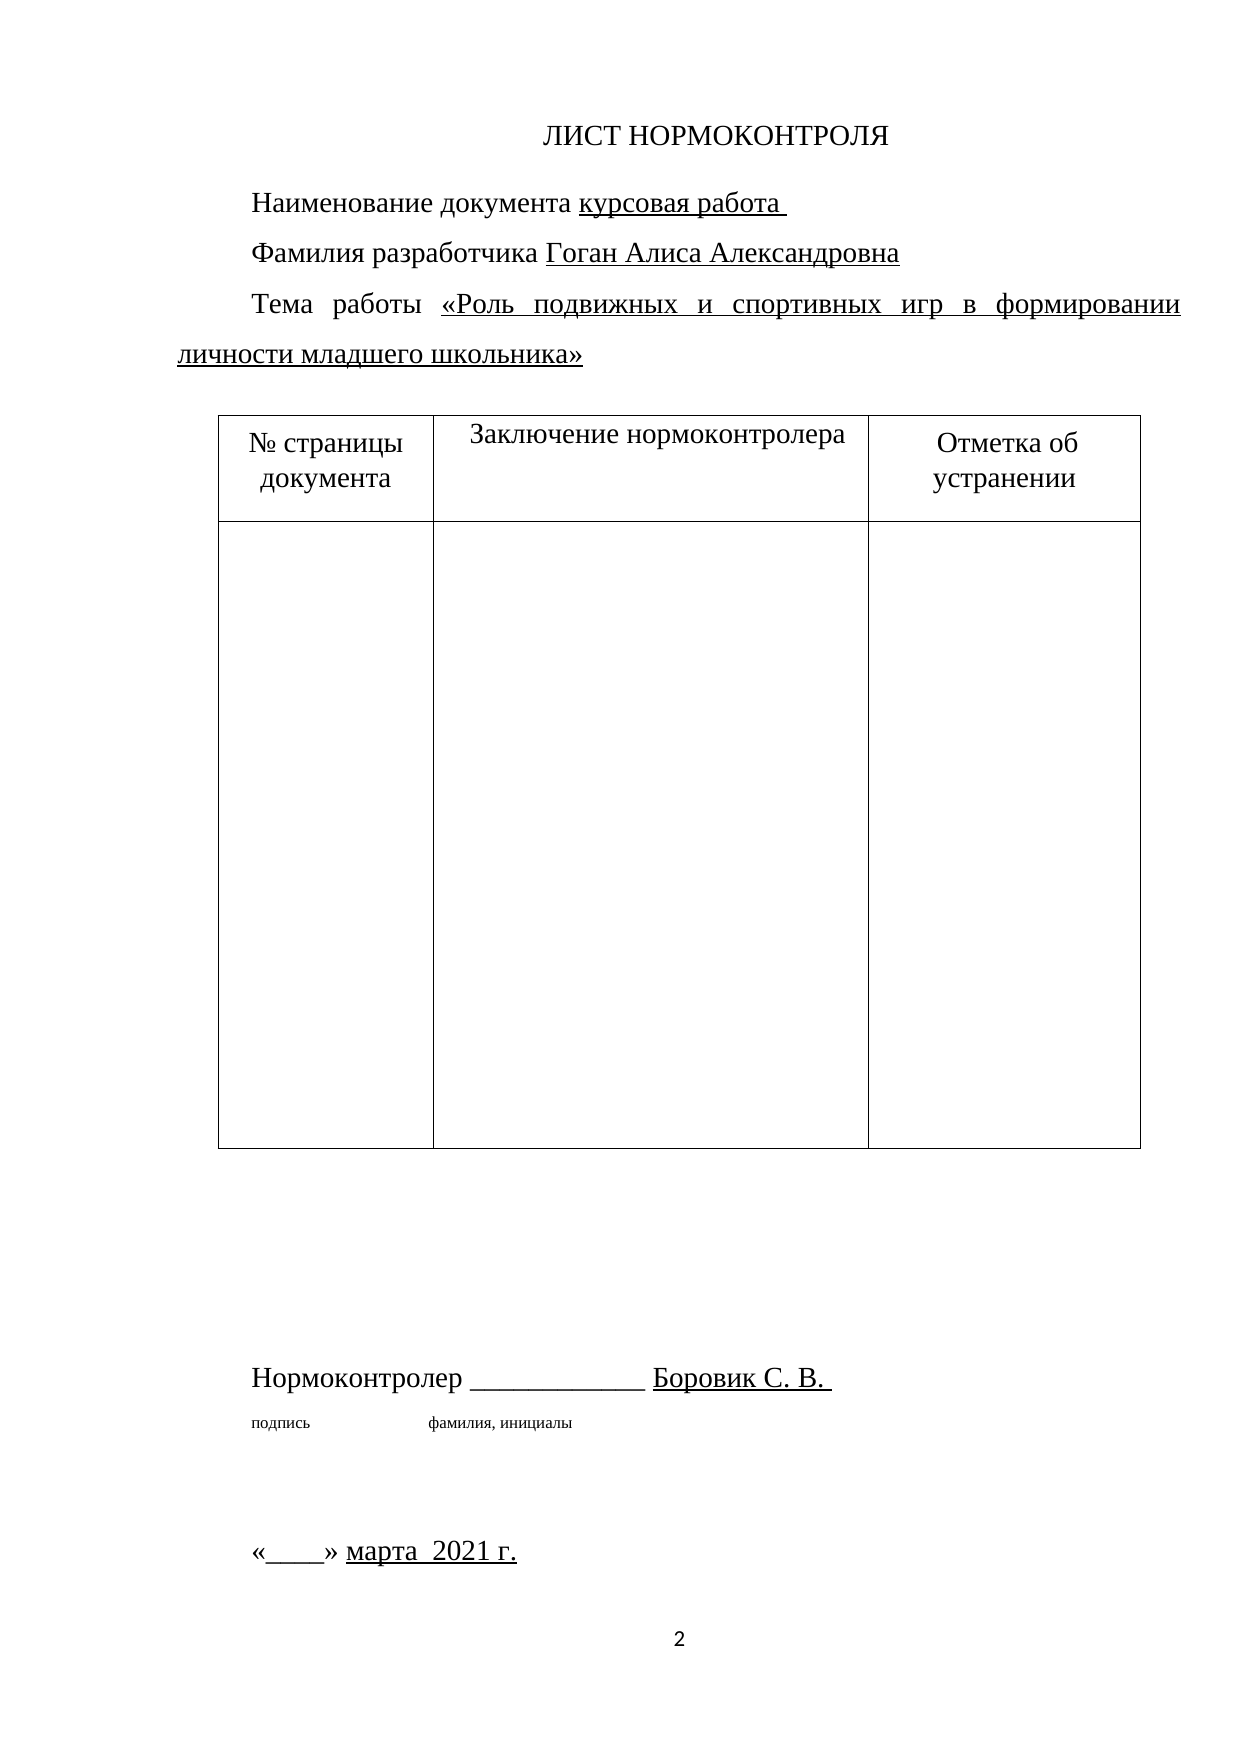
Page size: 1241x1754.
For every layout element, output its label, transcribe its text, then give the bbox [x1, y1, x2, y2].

text Нормоконтролер ____________ Боровик С. В. [177, 1360, 1181, 1394]
table_header Заключение нормоконтролера [434, 416, 868, 521]
table_header Отметка об устранении [869, 416, 1140, 521]
text подпись фамилия, инициалы [177, 1413, 1181, 1447]
text ЛИСТ НОРМОКОНТРОЛЯ [177, 118, 1181, 152]
table_cell [434, 522, 868, 1148]
table_cell [869, 522, 1140, 1148]
table_cell [219, 522, 433, 1148]
text Тема работы «Роль подвижных и спортивных игр в формировании личности младшего школьника» [177, 286, 1181, 370]
table_header № страницы документа [219, 416, 433, 521]
text «____» марта 2021 г. [177, 1533, 1181, 1566]
text Наименование документа курсовая работа [177, 185, 1181, 219]
text Фамилия разработчика Гоган Алиса Александровна [177, 236, 1181, 269]
